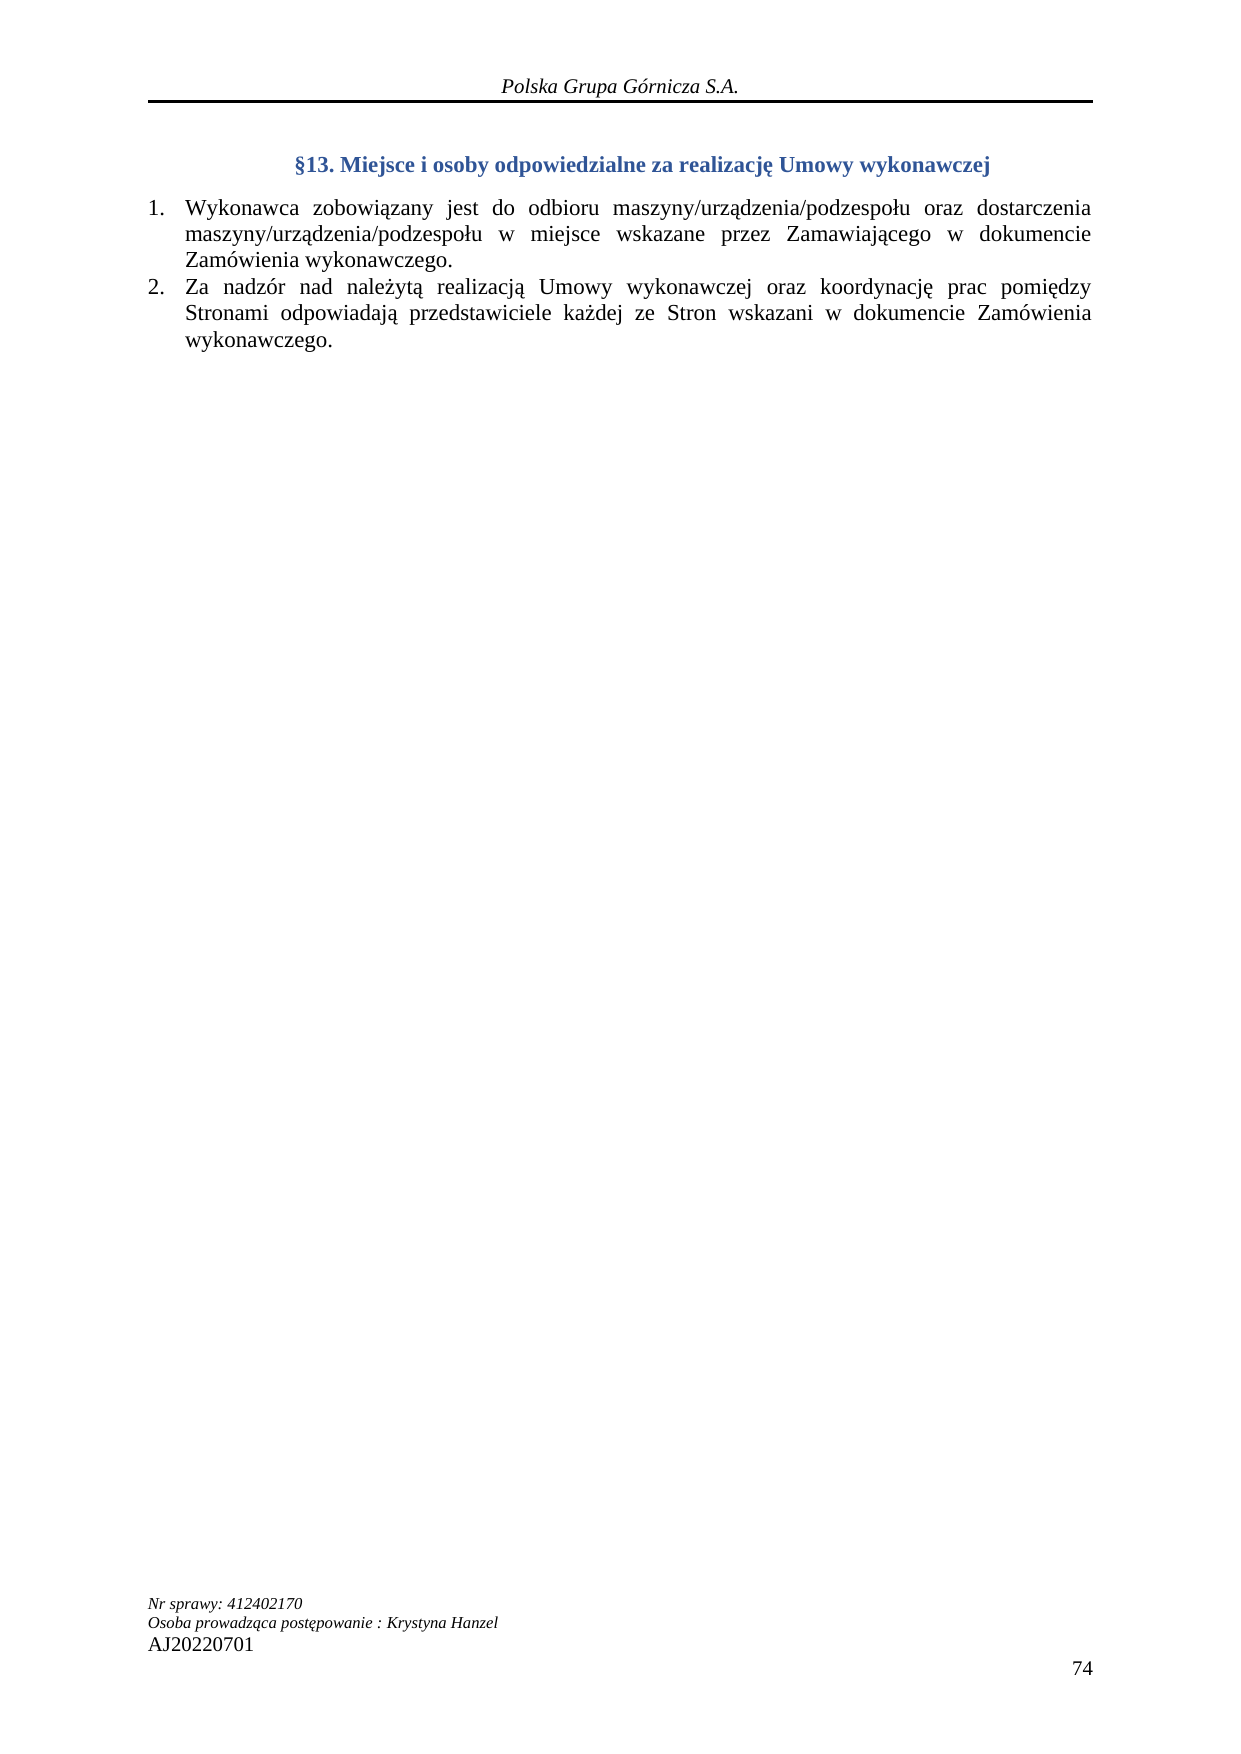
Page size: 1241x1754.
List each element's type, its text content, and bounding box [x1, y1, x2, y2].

list Za nadzór nad należytą realizacją Umowy wykonawczej oraz koordynację prac pomiędzy Stronami odpowiadają przedstawiciele każdej ze Stron wskazani w dokumencie Zamówienia wykonawczego. [148, 273, 1093, 352]
subtitle §13. Miejsce i osoby odpowiedzialne za realizację Umowy wykonawczej [193, 151, 1093, 177]
list Wykonawca zobowiązany jest do odbioru maszyny/urządzenia/podzespołu oraz dostarczenia maszyny/urządzenia/podzespołu w miejsce wskazane przez Zamawiającego w dokumencie Zamówienia wykonawczego. [148, 194, 1093, 273]
